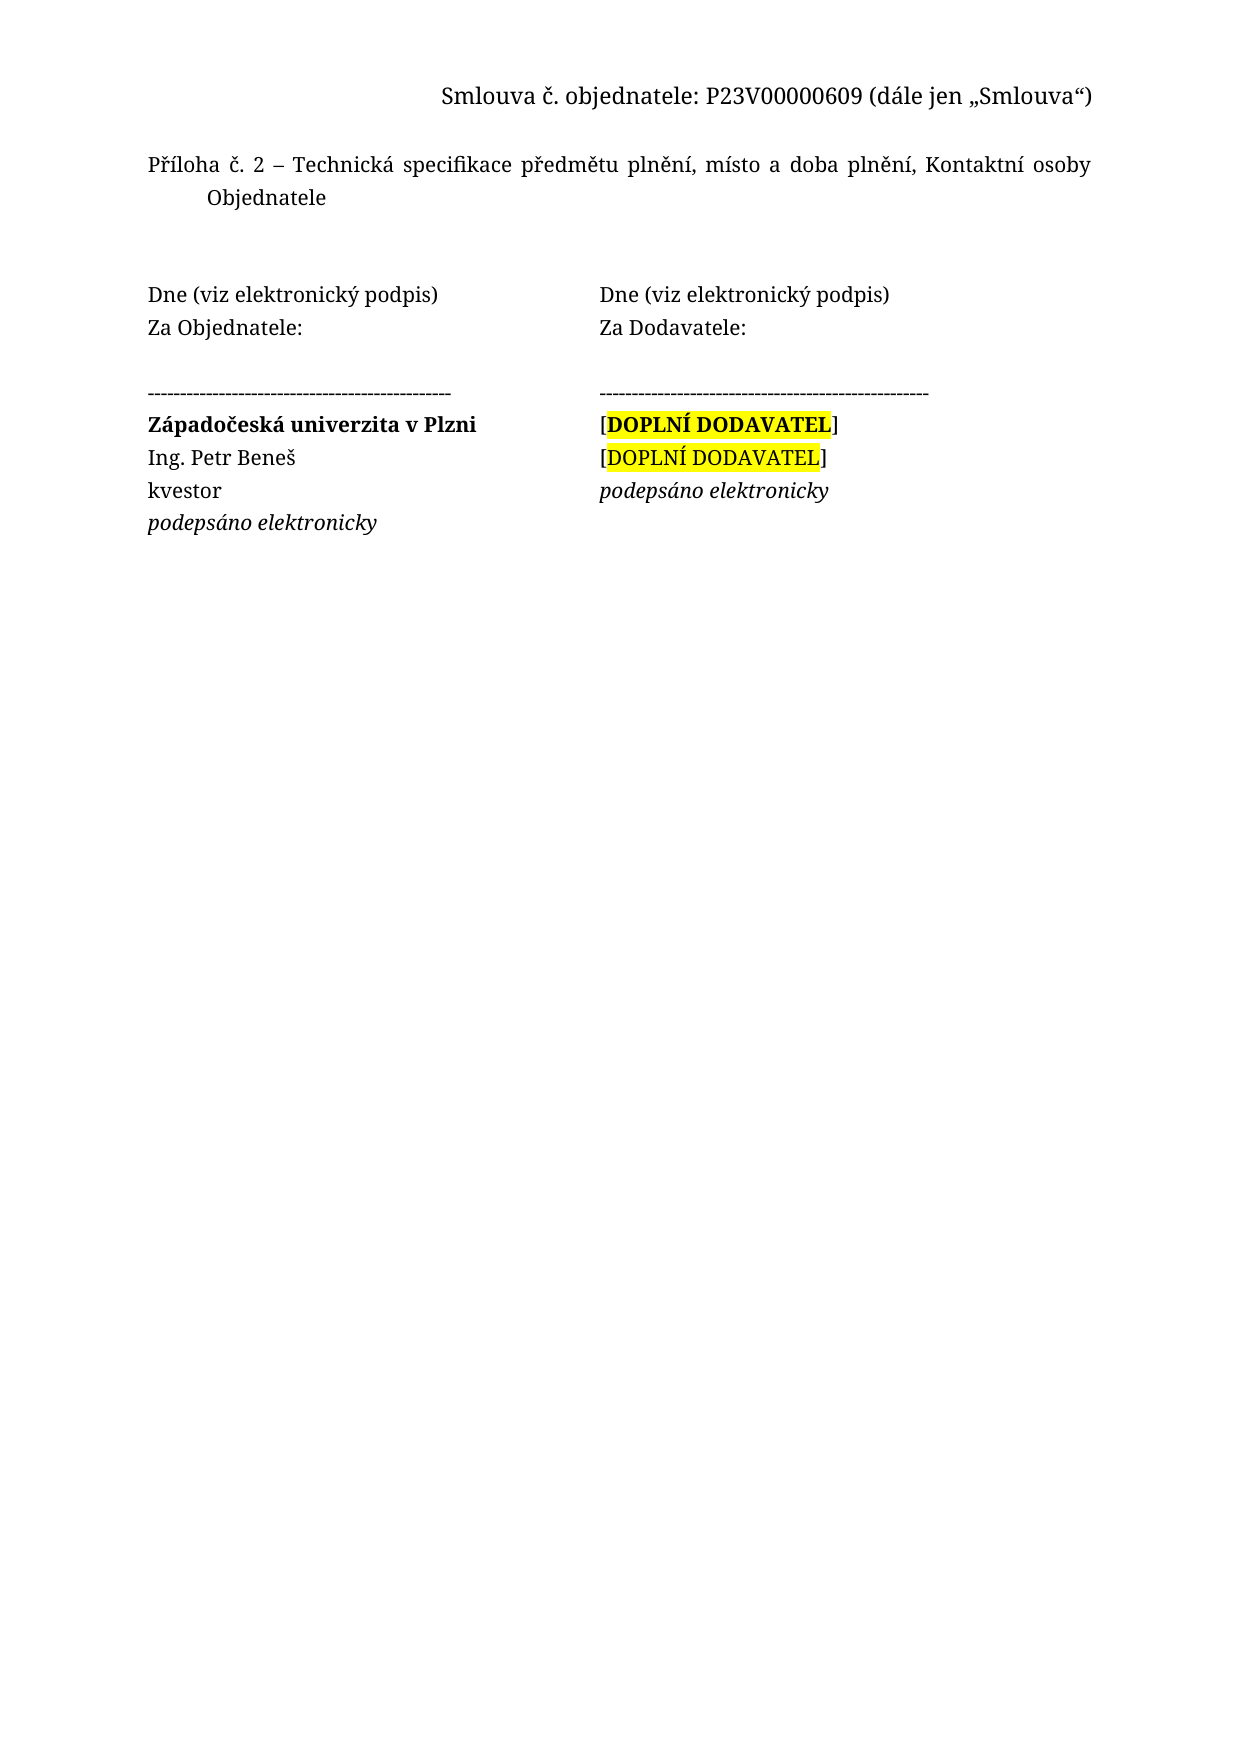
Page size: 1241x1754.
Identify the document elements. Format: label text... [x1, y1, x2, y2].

text Příloha č. 2 – Technická specifikace předmětu plnění, místo a doba plnění, Kontaktní osoby Objednatele [148, 150, 1093, 211]
table_header Dne (viz elektronický podpis) Za Objednatele: ----------------------------------------------- Západočeská univerzita v Plzni Ing. Petr Beneš kvestor podepsáno elektronicky [136, 280, 588, 541]
table_header Dne (viz elektronický podpis) Za Dodavatele: --------------------------------------------------- [DOPLNÍ DODAVATEL] [DOPLNÍ DODAVATEL] podepsáno elektronicky [588, 280, 1040, 541]
